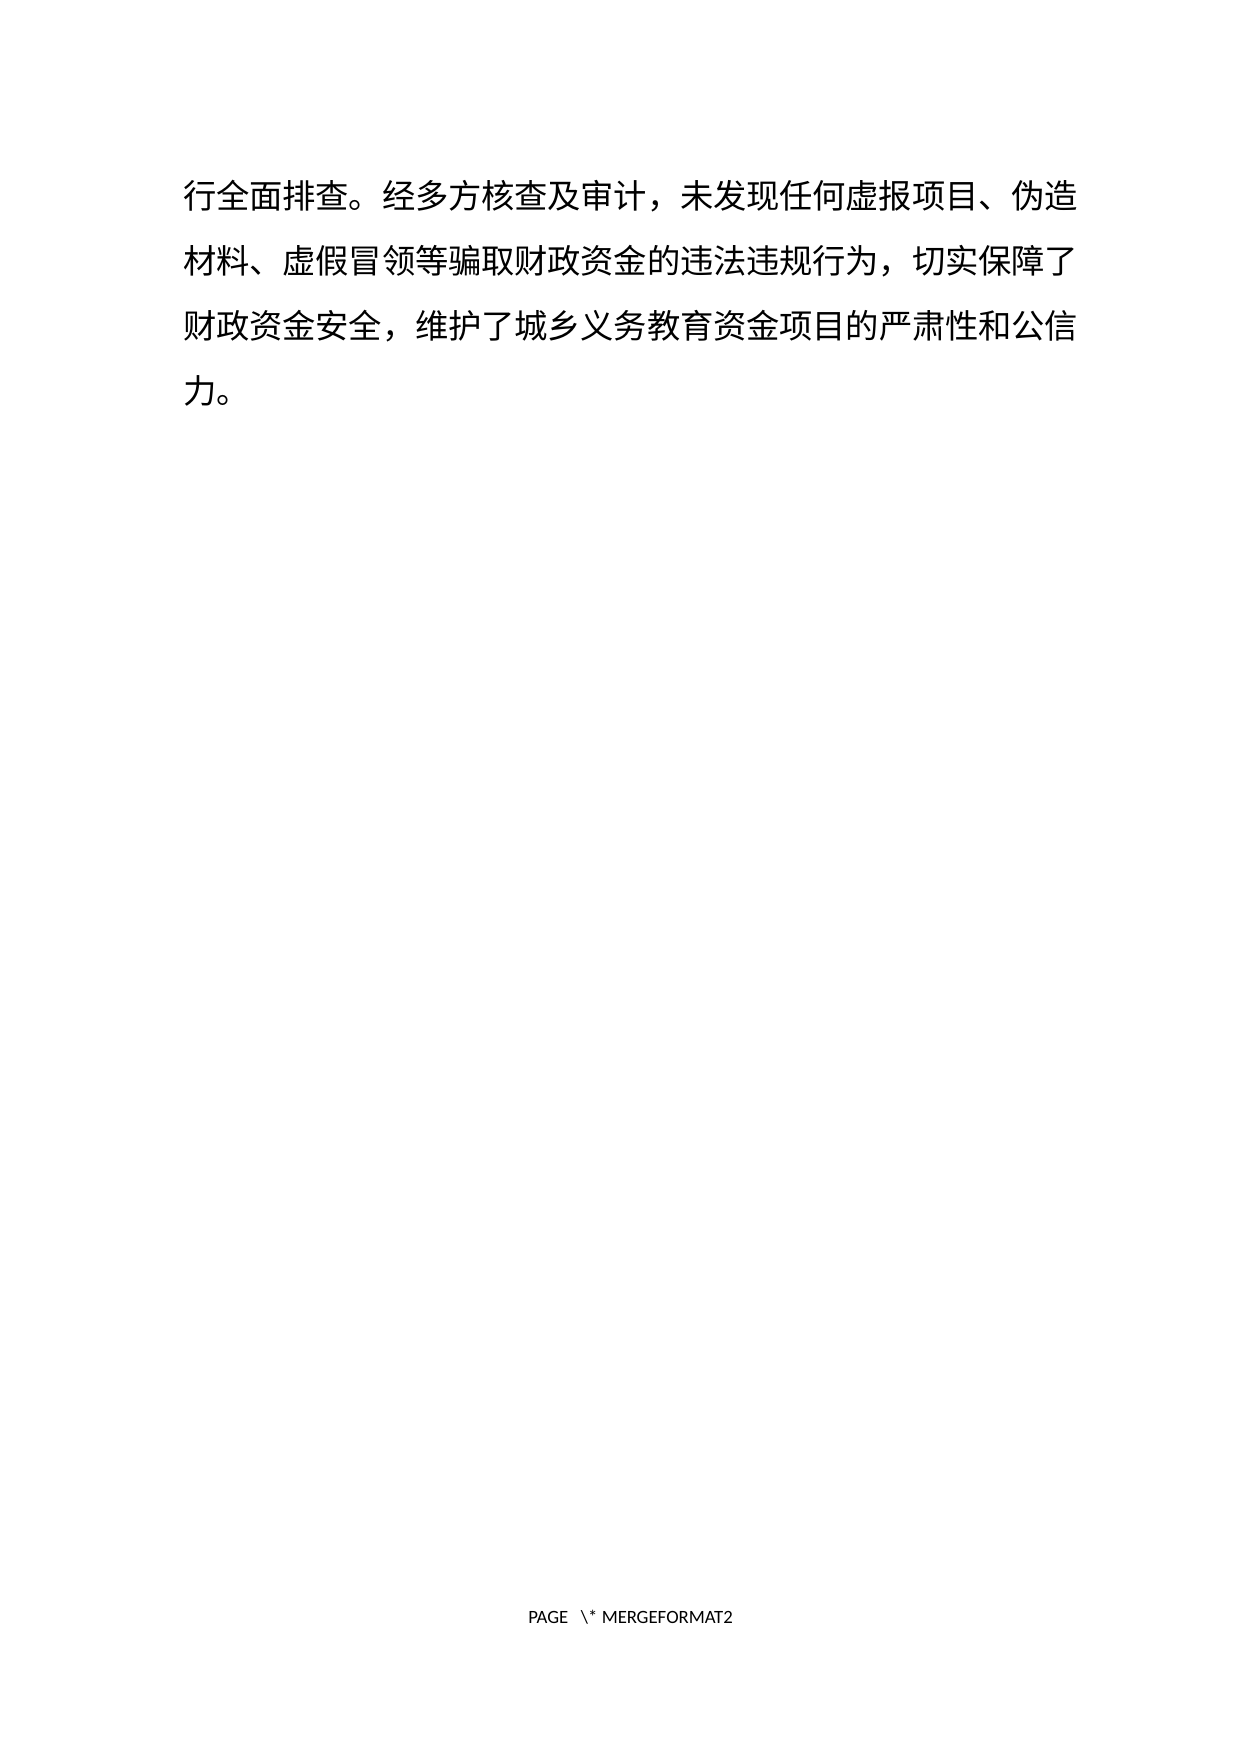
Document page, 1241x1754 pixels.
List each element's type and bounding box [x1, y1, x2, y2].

text [183, 162, 1078, 422]
